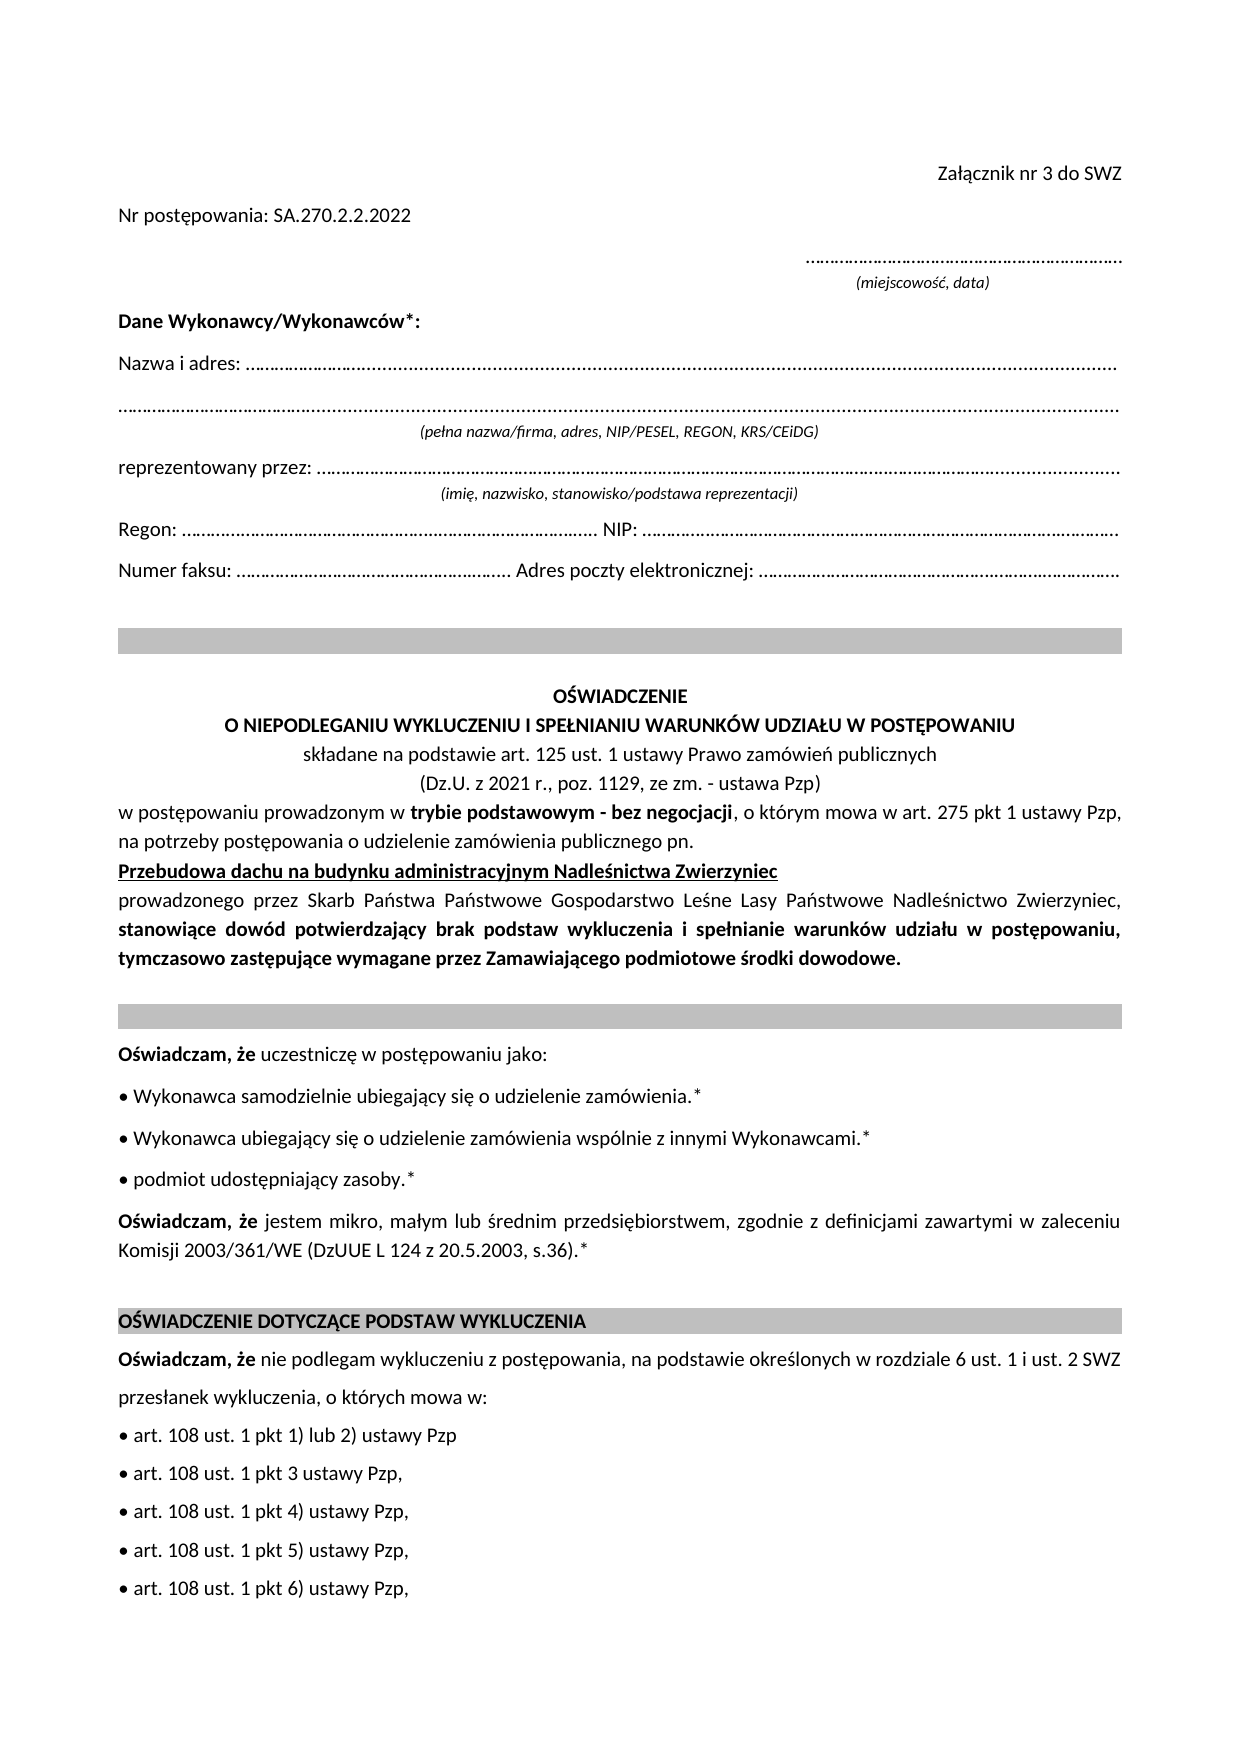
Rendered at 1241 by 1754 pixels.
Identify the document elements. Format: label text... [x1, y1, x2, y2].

text O NIEPODLEGANIU WYKLUCZENIU I SPEŁNIANIU WARUNKÓW UDZIAŁU W POSTĘPOWANIU [118, 712, 1122, 737]
text Oświadczam, że uczestniczę w postępowaniu jako: [118, 1042, 1122, 1067]
text w postępowaniu prowadzonym w trybie podstawowym - bez negocjacji, o którym mowa w art. 275 pkt 1 ustawy Pzp, na potrzeby postępowania o udzielenie zamówienia publicznego pn. [118, 799, 1122, 854]
text Nr postępowania: SA.270.2.2.2022 [118, 202, 1122, 227]
text OŚWIADCZENIE DOTYCZĄCE PODSTAW WYKLUCZENIA [118, 1308, 1122, 1334]
text Nazwa i adres: ……………………................................................................................................................................................ [118, 350, 1122, 376]
text …………………………………........................................................................................................................................................... [118, 392, 1122, 417]
text • art. 108 ust. 1 pkt 3 ustawy Pzp, [118, 1461, 1122, 1486]
text reprezentowany przez: ………………………………………………………………………………………………………..…………………......................... [118, 454, 1122, 479]
text Przebudowa dachu na budynku administracyjnym Nadleśnictwa Zwierzyniec [118, 858, 1122, 883]
text • Wykonawca samodzielnie ubiegający się o udzielenie zamówienia.* [118, 1083, 1122, 1109]
text Regon: ………...…………………………………..……………………….….. NIP: …………..……………………………………………………………….………… [118, 516, 1122, 541]
text • podmiot udostępniający zasoby.* [118, 1167, 1122, 1192]
text prowadzonego przez Skarb Państwa Państwowe Gospodarstwo Leśne Lasy Państwowe Nadleśnictwo Zwierzyniec, stanowiące dowód potwierdzający brak podstaw wykluczenia i spełnianie warunków udziału w postępowaniu, tymczasowo zastępujące wymagane przez Zamawiającego podmiotowe środki dowodowe. [118, 887, 1122, 971]
text Oświadczam, że nie podlegam wykluczeniu z postępowania, na podstawie określonych w rozdziale 6 ust. 1 i ust. 2 SWZ przesłanek wykluczenia, o których mowa w: [118, 1346, 1122, 1410]
subtitle Dane Wykonawcy/Wykonawców*: [118, 308, 1122, 334]
text Oświadczam, że jestem mikro, małym lub średnim przedsiębiorstwem, zgodnie z definicjami zawartymi w zaleceniu Komisji 2003/361/WE (DzUUE L 124 z 20.5.2003, s.36).* [118, 1208, 1122, 1263]
text Numer faksu: ………………………………………….…….. Adres poczty elektronicznej: ………………………………………….……….……………. [118, 557, 1122, 583]
text (imię, nazwisko, stanowisko/podstawa reprezentacji) [118, 483, 1122, 503]
text OŚWIADCZENIE [118, 683, 1122, 708]
text Załącznik nr 3 do SWZ [118, 160, 1122, 186]
text (miejscowość, data) [118, 273, 1122, 293]
text • Wykonawca ubiegający się o udzielenie zamówienia wspólnie z innymi Wykonawcami.* [118, 1125, 1122, 1150]
text ………………………………………………………… [118, 243, 1122, 269]
text (Dz.U. z 2021 r., poz. 1129, ze zm. - ustawa Pzp) [118, 770, 1122, 796]
text • art. 108 ust. 1 pkt 1) lub 2) ustawy Pzp [118, 1422, 1122, 1448]
text (pełna nazwa/firma, adres, NIP/PESEL, REGON, KRS/CEiDG) [118, 421, 1122, 441]
text • art. 108 ust. 1 pkt 6) ustawy Pzp, [118, 1575, 1122, 1600]
text • art. 108 ust. 1 pkt 4) ustawy Pzp, [118, 1499, 1122, 1524]
text • art. 108 ust. 1 pkt 5) ustawy Pzp, [118, 1537, 1122, 1562]
text składane na podstawie art. 125 ust. 1 ustawy Prawo zamówień publicznych [118, 741, 1122, 767]
